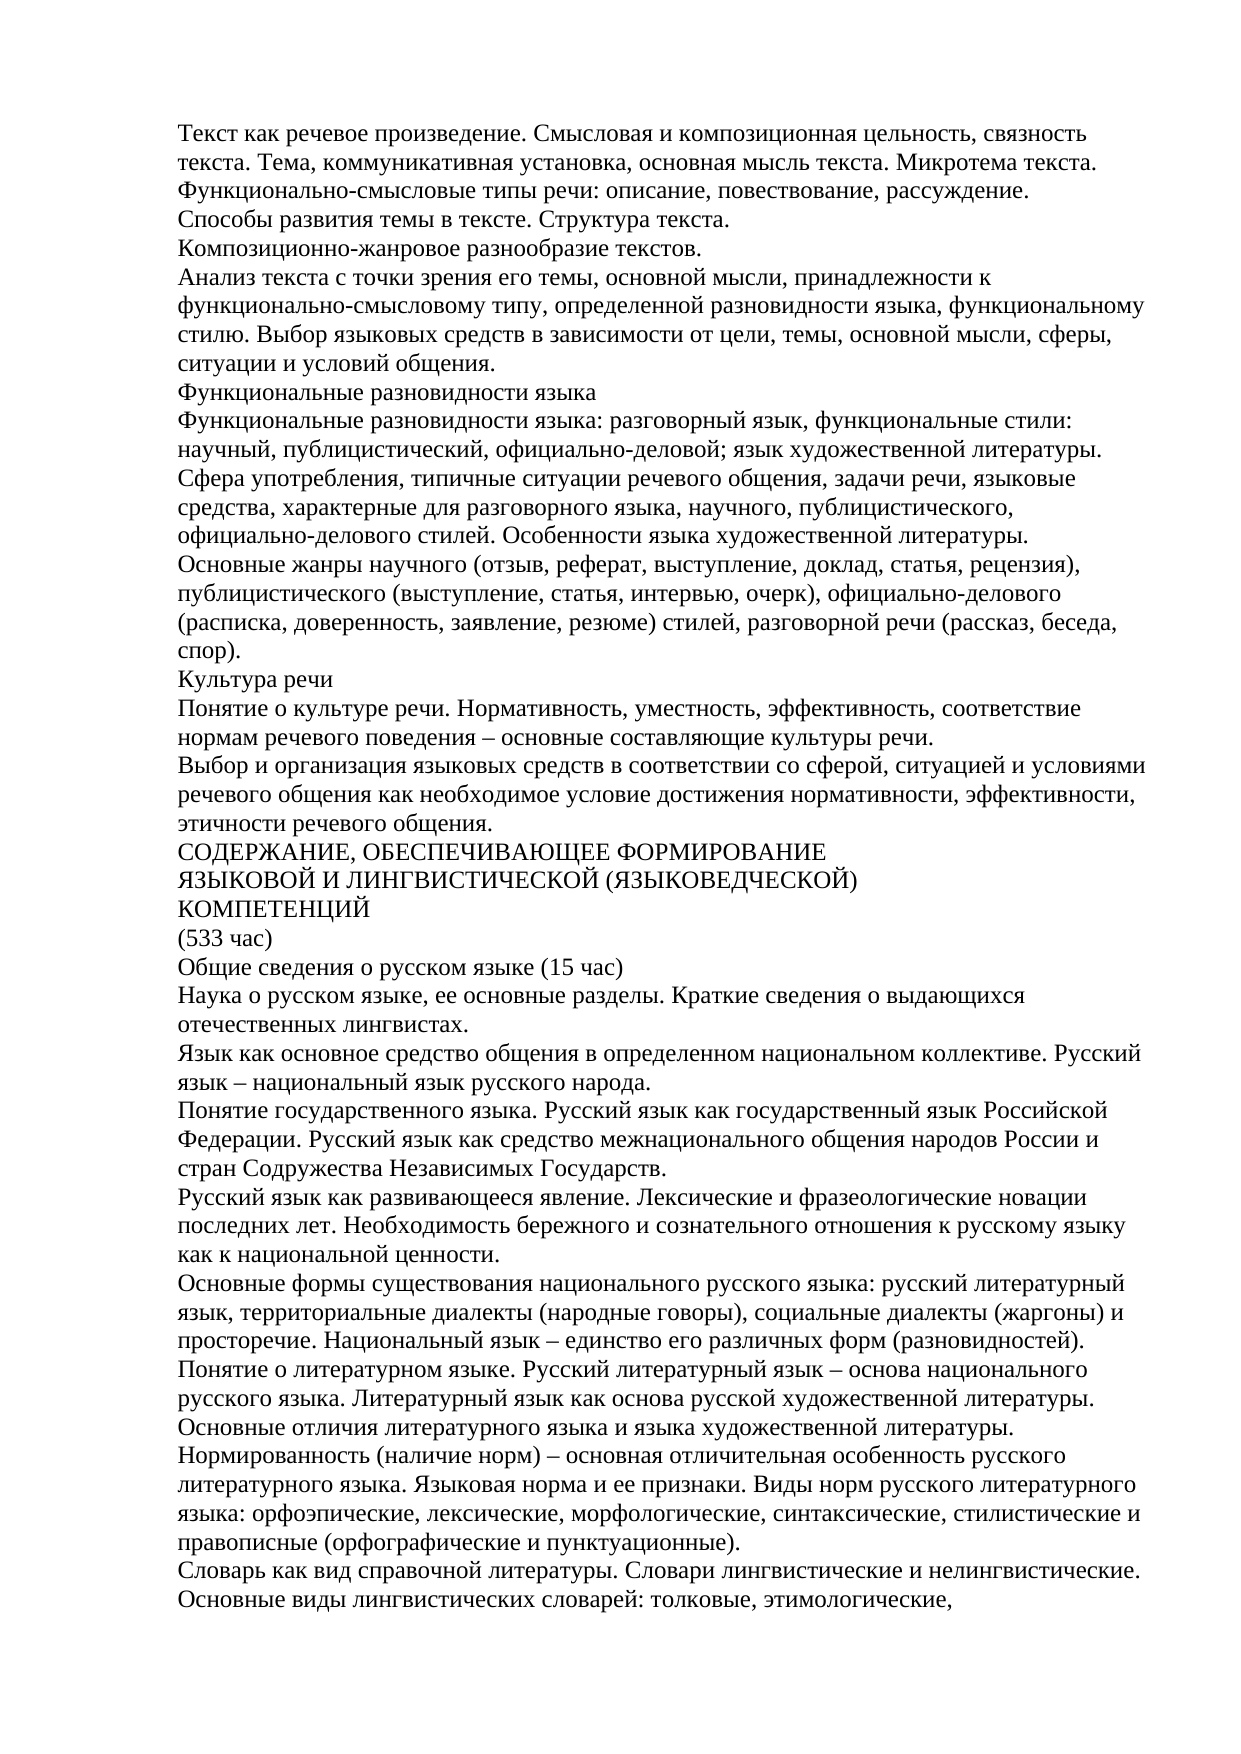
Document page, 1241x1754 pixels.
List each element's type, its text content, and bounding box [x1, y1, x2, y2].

text Функциональные разновидности языка: разговорный язык, функциональные стили: научный, публицистический, официально-деловой; язык художественной литературы. [177, 406, 1152, 463]
text Наука о русском языке, ее основные разделы. Краткие сведения о выдающихся отечественных лингвистах. [177, 981, 1152, 1038]
text (533 час) [177, 923, 1152, 952]
text Способы развития темы в тексте. Структура текста. [177, 204, 1152, 233]
text Функциональные разновидности языка [177, 377, 1152, 406]
text Язык как основное средство общения в определенном национальном коллективе. Русский язык – национальный язык русского народа. [177, 1038, 1152, 1096]
text Русский язык как развивающееся явление. Лексические и фразеологические новации последних лет. Необходимость бережного и сознательного отношения к русскому языку как к национальной ценности. [177, 1182, 1152, 1268]
text Основные жанры научного (отзыв, реферат, выступление, доклад, статья, рецензия), публицистического (выступление, статья, интервью, очерк), официально-делового (расписка, доверенность, заявление, резюме) стилей, разговорной речи (рассказ, беседа, спор). [177, 549, 1152, 664]
text Композиционно-жанровое разнообразие текстов. [177, 233, 1152, 262]
text Функционально-смысловые типы речи: описание, повествование, рассуждение. [177, 176, 1152, 204]
text КОМПЕТЕНЦИЙ [177, 894, 1152, 923]
text Нормированность (наличие норм) – основная отличительная особенность русского литературного языка. Языковая норма и ее признаки. Виды норм русского литературного языка: орфоэпические, лексические, морфологические, синтаксические, стилистические и правописные (орфографические и пунктуационные). [177, 1441, 1152, 1556]
text Понятие о литературном языке. Русский литературный язык – основа национального русского языка. Литературный язык как основа русской художественной литературы. Основные отличия литературного языка и языка художественной литературы. [177, 1354, 1152, 1441]
text Основные формы существования национального русского языка: русский литературный язык, территориальные диалекты (народные говоры), социальные диалекты (жаргоны) и просторечие. Национальный язык – единство его различных форм (разновидностей). [177, 1268, 1152, 1354]
text Анализ текста с точки зрения его темы, основной мысли, принадлежности к функционально-смысловому типу, определенной разновидности языка, функциональному стилю. Выбор языковых средств в зависимости от цели, темы, основной мысли, сферы, ситуации и условий общения. [177, 262, 1152, 377]
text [177, 1556, 1152, 1613]
text Текст как речевое произведение. Смысловая и композиционная цельность, связность текста. Тема, коммуникативная установка, основная мысль текста. Микротема текста. [177, 118, 1152, 176]
text Общие сведения о русском языке (15 час) [177, 952, 1152, 981]
text Понятие о культуре речи. Нормативность, уместность, эффективность, соответствие нормам речевого поведения – основные составляющие культуры речи. [177, 693, 1152, 751]
text Выбор и организация языковых средств в соответствии со сферой, ситуацией и условиями речевого общения как необходимое условие достижения нормативности, эффективности, этичности речевого общения. [177, 751, 1152, 837]
text Понятие государственного языка. Русский язык как государственный язык Российской Федерации. Русский язык как средство межнационального общения народов России и стран Содружества Независимых Государств. [177, 1096, 1152, 1182]
text Сфера употребления, типичные ситуации речевого общения, задачи речи, языковые средства, характерные для разговорного языка, научного, публицистического, официально-делового стилей. Особенности языка художественной литературы. [177, 463, 1152, 549]
text Культура речи [177, 664, 1152, 693]
text СОДЕРЖАНИЕ, ОБЕСПЕЧИВАЮЩЕЕ ФОРМИРОВАНИЕ [177, 837, 1152, 866]
text ЯЗЫКОВОЙ И ЛИНГВИСТИЧЕСКОЙ (ЯЗЫКОВЕДЧЕСКОЙ) [177, 866, 1152, 894]
